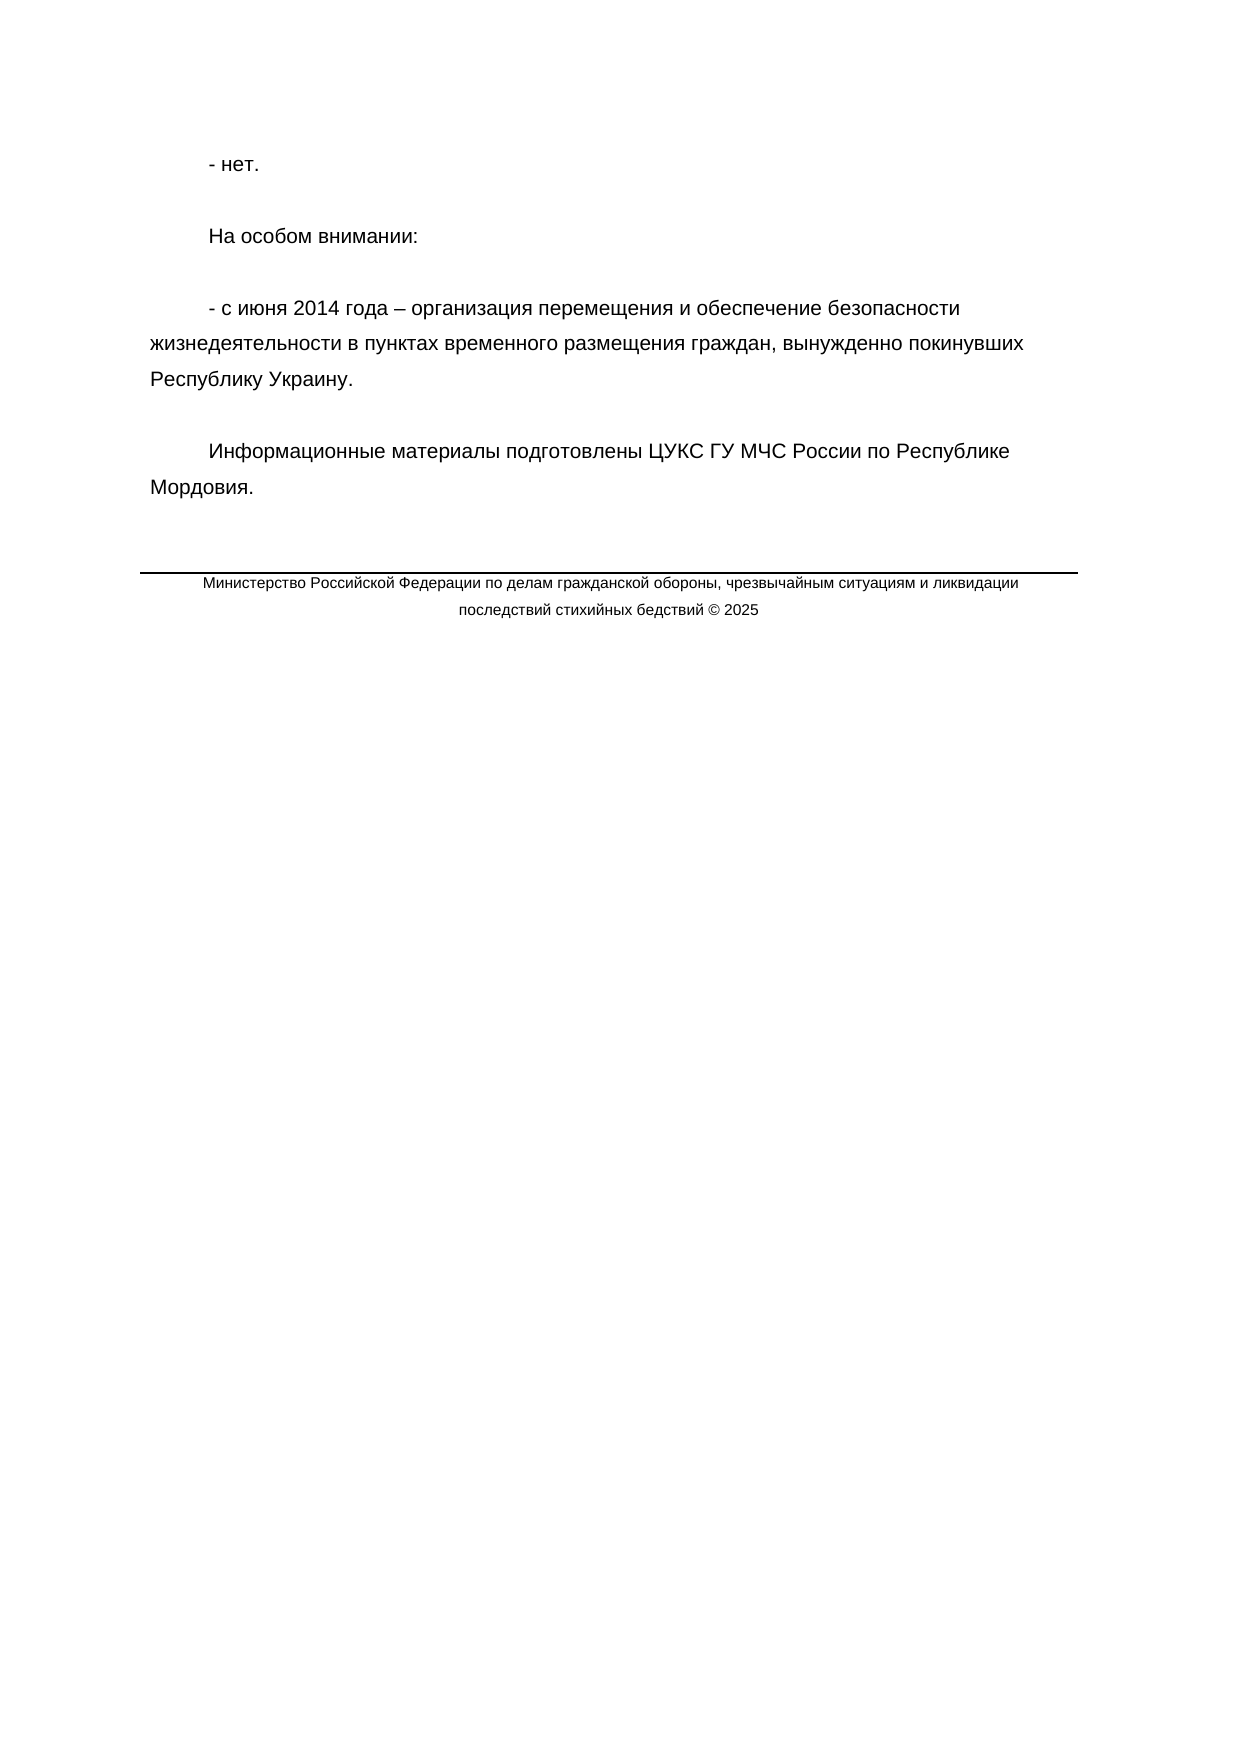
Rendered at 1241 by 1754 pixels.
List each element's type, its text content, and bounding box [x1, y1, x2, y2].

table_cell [140, 150, 1078, 572]
table_cell Министерство Российской Федерации по делам гражданской обороны, чрезвычайным ситуациям и ликвидации последствий стихийных бедствий © 2025 [140, 574, 1078, 656]
